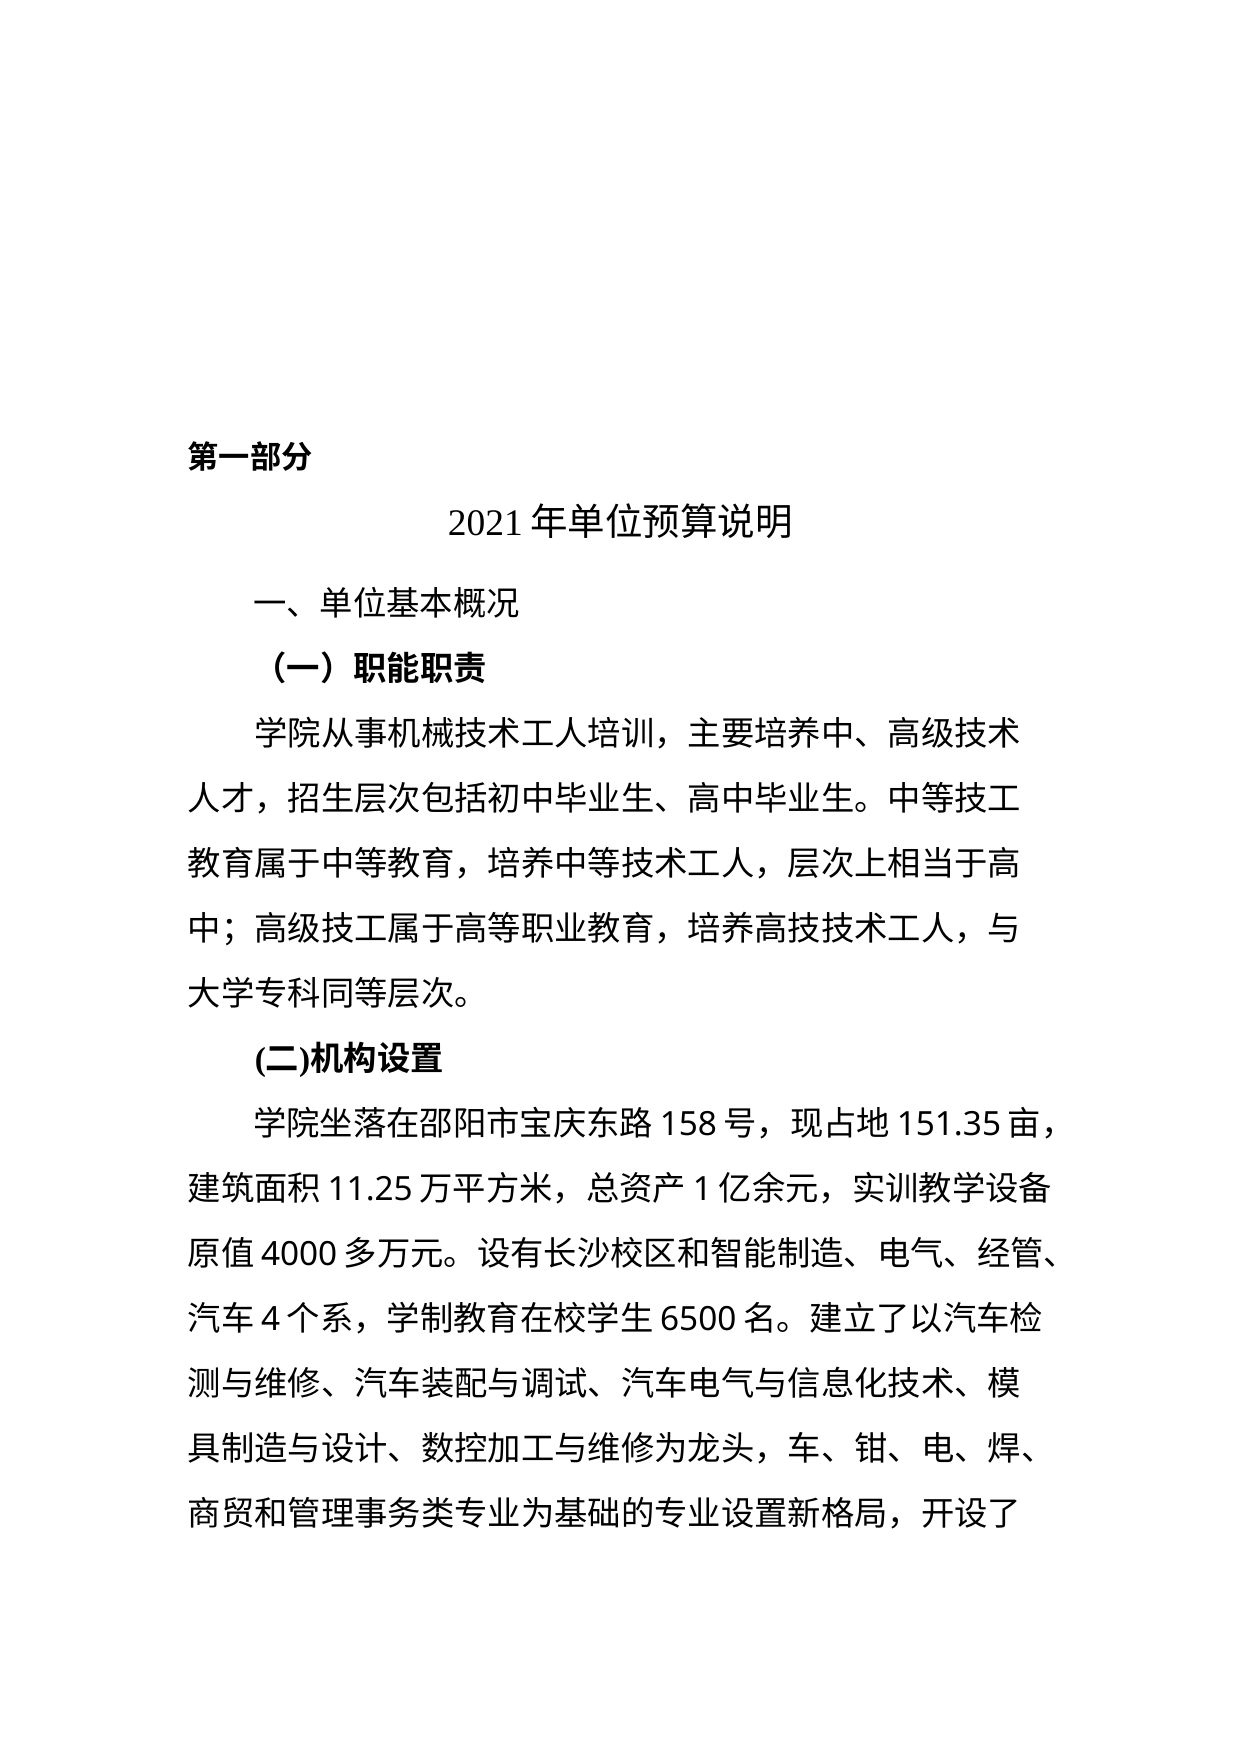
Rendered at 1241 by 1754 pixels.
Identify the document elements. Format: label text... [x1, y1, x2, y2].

text 2021年单位预算说明 [187, 487, 1053, 552]
text 学院从事机械技术工人培训，主要培养中、高级技术人才，招生层次包括初中毕业生、高中毕业生。中等技工教育属于中等教育，培养中等技术工人，层次上相当于高中；高级技工属于高等职业教育，培养高技技术工人，与大学专科同等层次。 [187, 698, 1053, 1023]
text (二)机构设置 [187, 1023, 1053, 1088]
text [187, 1088, 1053, 1543]
text 一、单位基本概况 [187, 568, 1053, 633]
text （一）职能职责 [187, 633, 1053, 698]
text 第一部分 [187, 422, 1053, 487]
